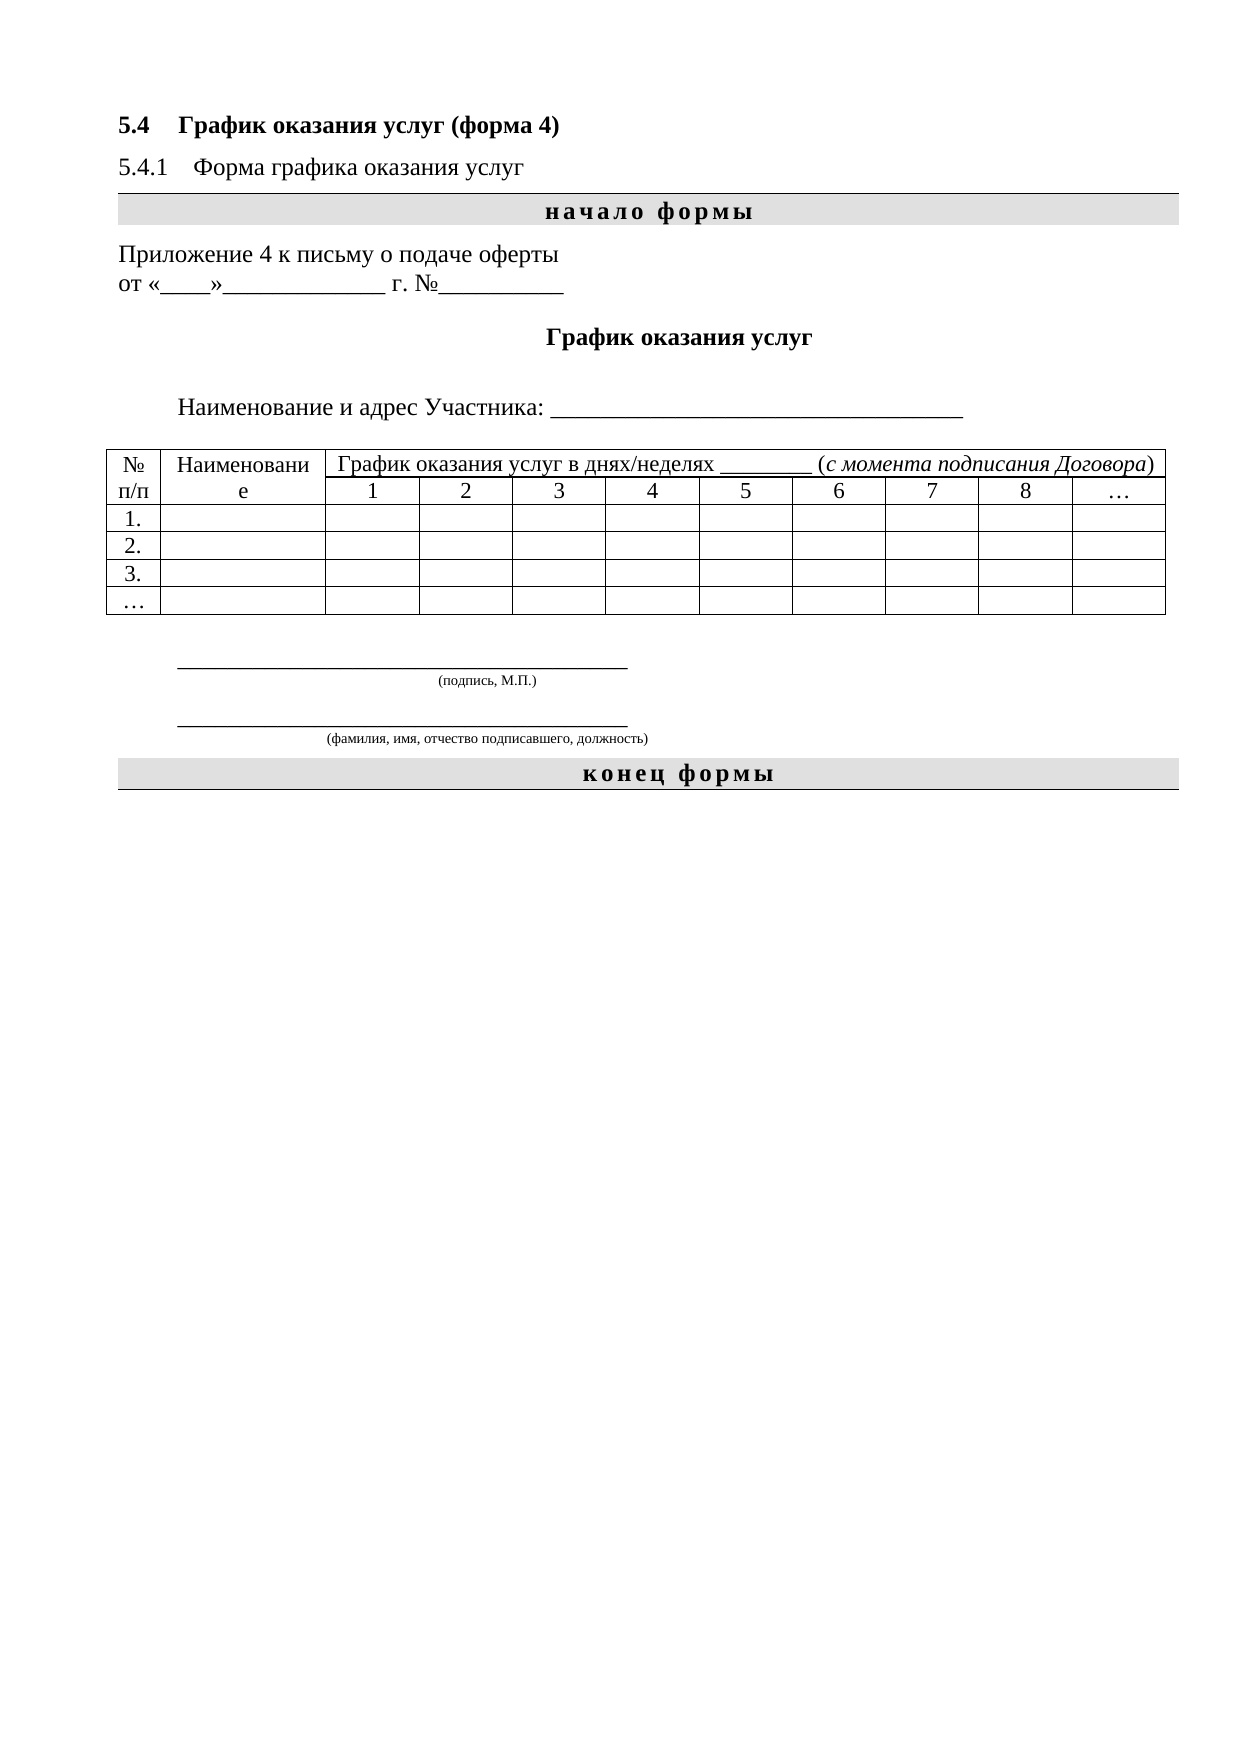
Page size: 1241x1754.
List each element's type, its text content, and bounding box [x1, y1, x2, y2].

table_cell [513, 505, 605, 531]
subtitle Форма графика оказания услуг [118, 152, 1181, 180]
table_cell [326, 560, 419, 586]
table_cell [606, 532, 699, 559]
table_cell [793, 505, 885, 531]
table_cell [793, 532, 885, 559]
table_cell [606, 560, 699, 586]
table_cell [420, 587, 512, 613]
table_cell [700, 532, 792, 559]
table_cell [793, 587, 885, 613]
table_cell 1 [326, 478, 419, 504]
table_header График оказания услуг в днях/неделях ________ (с момента подписания Договора) [326, 450, 1165, 476]
table_cell [1073, 587, 1165, 613]
table_cell 5 [700, 478, 792, 504]
table_cell [979, 560, 1072, 586]
table_cell [513, 560, 605, 586]
table_cell [793, 560, 885, 586]
table_cell [979, 587, 1072, 613]
table_cell … [107, 587, 160, 613]
table_cell [886, 587, 978, 613]
table_cell [606, 587, 699, 613]
table_header № п/п [107, 450, 160, 504]
table_cell [1073, 532, 1165, 559]
table_cell [420, 560, 512, 586]
text ____________________________________ [118, 643, 1181, 672]
table_cell 3 [513, 478, 605, 504]
table_cell [979, 532, 1072, 559]
table_cell [420, 532, 512, 559]
table_cell … [1073, 478, 1165, 504]
table_cell 2 [420, 478, 512, 504]
table_cell 8 [979, 478, 1072, 504]
table_cell [886, 560, 978, 586]
subtitle График оказания услуг (форма 4) [118, 110, 1181, 139]
table_cell 7 [886, 478, 978, 504]
table_cell [513, 532, 605, 559]
text (фамилия, имя, отчество подписавшего, должность) [118, 729, 797, 758]
table_header Наименование [161, 450, 325, 504]
table_cell [700, 560, 792, 586]
table_cell [700, 587, 792, 613]
table_cell [161, 532, 325, 559]
table_cell [161, 560, 325, 586]
table_cell [420, 505, 512, 531]
table_cell [161, 505, 325, 531]
table_cell [107, 560, 160, 586]
table_cell [606, 505, 699, 531]
text Наименование и адрес Участника: _________________________________ [118, 392, 1181, 420]
table_cell [1073, 560, 1165, 586]
table_cell 6 [793, 478, 885, 504]
text (подпись, М.П.) [118, 672, 797, 701]
table_cell [700, 505, 792, 531]
table_cell [107, 505, 160, 531]
table_cell [886, 505, 978, 531]
table_cell [326, 532, 419, 559]
text График оказания услуг [118, 322, 1181, 350]
table_cell [161, 587, 325, 613]
text Приложение 4 к письму о подаче оферты от «____»_____________ г. №__________ [118, 239, 1181, 297]
text конец формы [118, 758, 1179, 789]
table_cell [326, 587, 419, 613]
table_cell [326, 505, 419, 531]
table_cell [886, 532, 978, 559]
table_cell [107, 532, 160, 559]
text ____________________________________ [118, 701, 1181, 729]
table_cell [513, 587, 605, 613]
text начало формы [118, 194, 1179, 225]
table_cell 4 [606, 478, 699, 504]
table_cell [979, 505, 1072, 531]
table_cell [1073, 505, 1165, 531]
